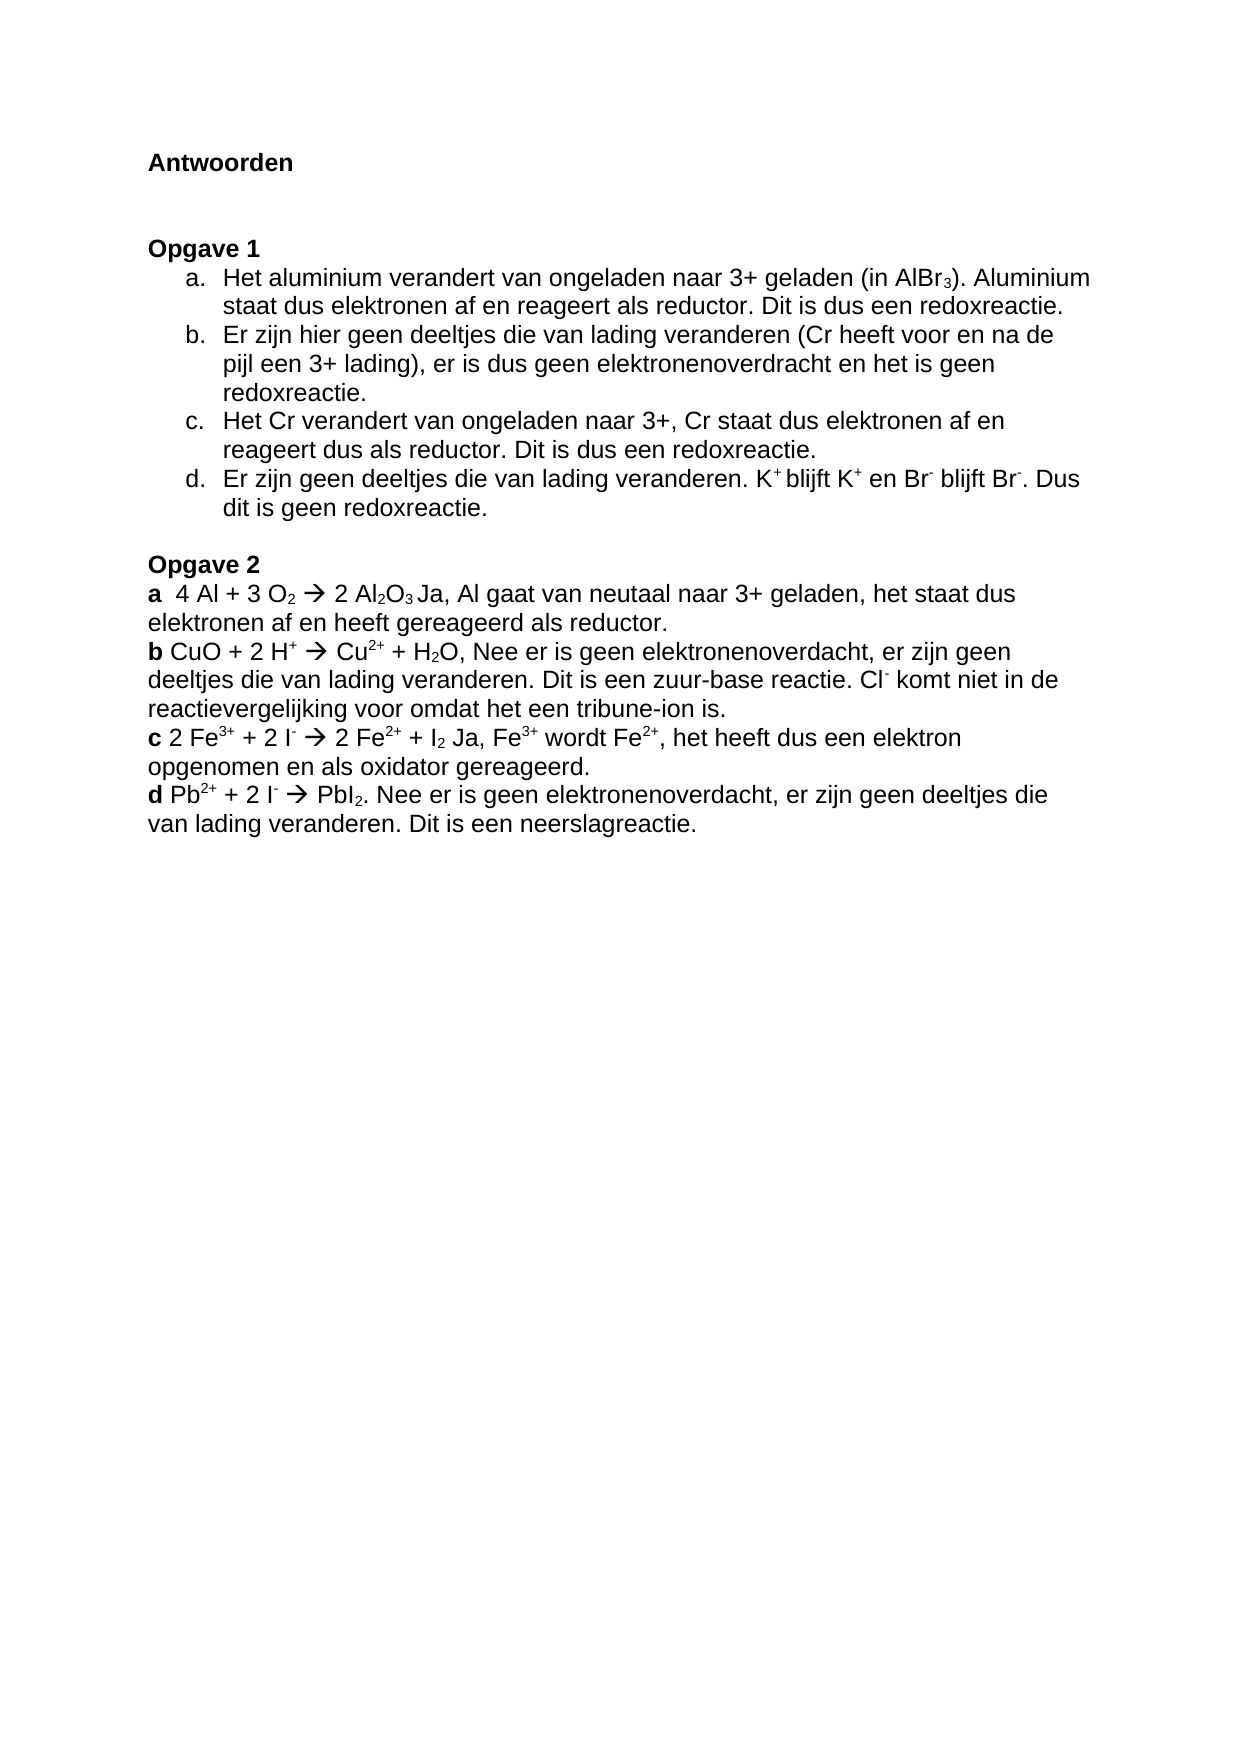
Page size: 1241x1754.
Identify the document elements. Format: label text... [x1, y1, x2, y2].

text a 4 Al + 3 O2 2 Al2O3 Ja, Al gaat van neutaal naar 3+ geladen, het staat dus elektronen af en heeft gereageerd als reductor. [148, 579, 1093, 636]
text c 2 Fe3+ + 2 I- 2 Fe2+ + I2 Ja, Fe3+ wordt Fe2+, het heeft dus een elektron opgenomen en als oxidator gereageerd. [148, 723, 1093, 780]
text b CuO + 2 H+ Cu2+ + H2O, Nee er is geen elektronenoverdacht, er zijn geen deeltjes die van lading veranderen. Dit is een zuur-base reactie. Cl- komt niet in de reactievergelijking voor omdat het een tribune-ion is. [148, 636, 1093, 723]
text Opgave 2 [148, 550, 1093, 579]
list Het Cr verandert van ongeladen naar 3+, Cr staat dus elektronen af en reageert dus als reductor. Dit is dus een redoxreactie. [185, 406, 1093, 464]
list Het aluminium verandert van ongeladen naar 3+ geladen (in AlBr3). Aluminium staat dus elektronen af en reageert als reductor. Dit is dus een redoxreactie. [185, 263, 1093, 320]
list Er zijn hier geen deeltjes die van lading veranderen (Cr heeft voor en na de pijl een 3+ lading), er is dus geen elektronenoverdracht en het is geen redoxreactie. [185, 320, 1093, 406]
text d Pb2+ + 2 I- PbI2. Nee er is geen elektronenoverdacht, er zijn geen deeltjes die van lading veranderen. Dit is een neerslagreactie. [148, 780, 1093, 838]
text Antwoorden [148, 148, 1093, 176]
text Opgave 1 [148, 234, 1093, 263]
list Er zijn geen deeltjes die van lading veranderen. K+ blijft K+ en Br- blijft Br-. Dus dit is geen redoxreactie. [185, 464, 1093, 521]
